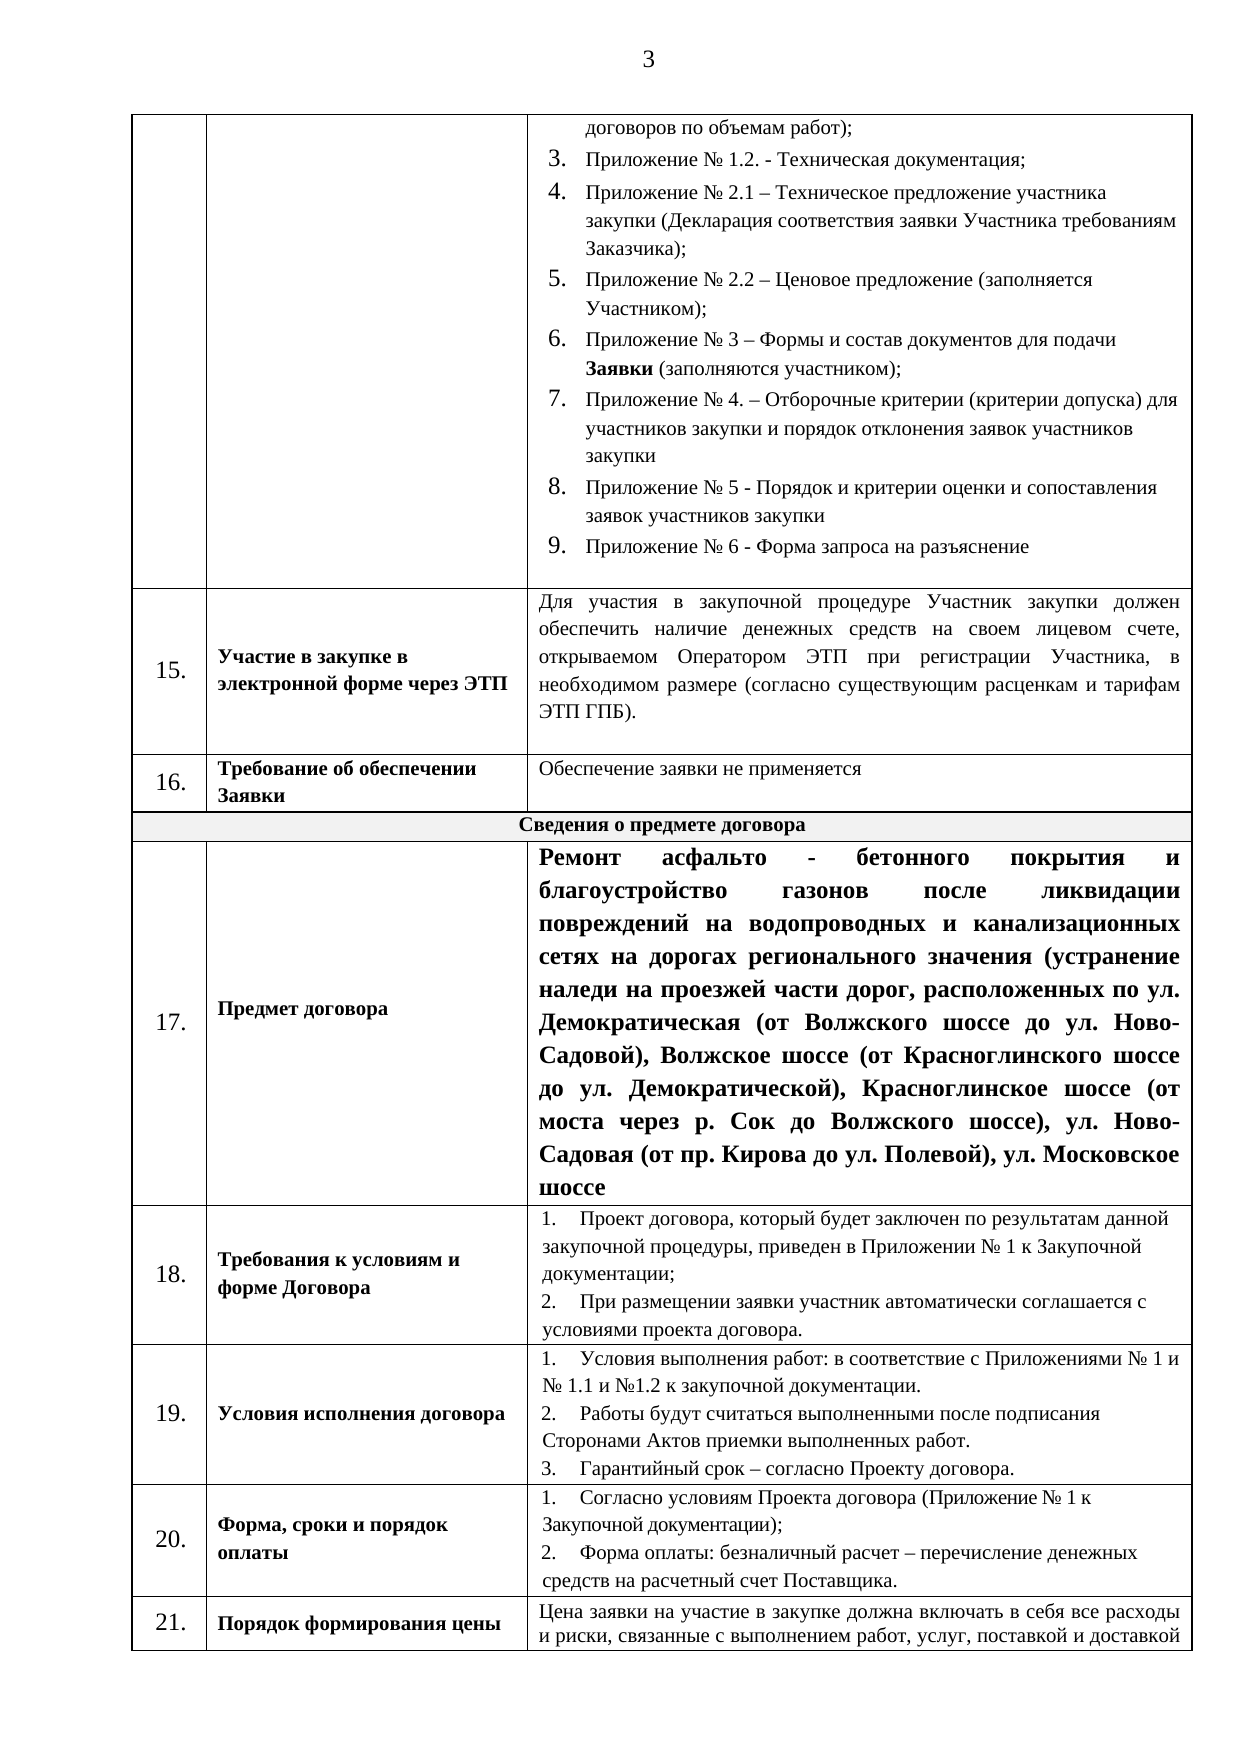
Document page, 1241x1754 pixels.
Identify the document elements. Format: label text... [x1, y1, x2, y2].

table_cell [133, 1597, 206, 1649]
table_cell Согласно условиям Проекта договора (Приложение № 1 к Закупочной документации); Форма оплаты: безналичный расчет – перечисление денежных средств на расчетный счет Поставщика. [528, 1485, 1191, 1596]
table_cell [133, 755, 206, 811]
table_cell Ремонт асфальто - бетонного покрытия и благоустройство газонов после ликвидации повреждений на водопроводных и канализационных сетях на дорогах регионального значения (устранение наледи на проезжей части дорог, расположенных по ул. Демократическая (от Волжского шоссе до ул. Ново-Садовой), Волжское шоссе (от Красноглинского шоссе до ул. Демократической), Красноглинское шоссе (от моста через р. Сок до Волжского шоссе), ул. Ново-Садовая (от пр. Кирова до ул. Полевой), ул. Московское шоссе [528, 842, 1191, 1205]
table_cell [133, 842, 206, 1205]
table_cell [528, 1597, 1191, 1649]
table_cell Условия выполнения работ: в соответствие с Приложениями № 1 и № 1.1 и №1.2 к закупочной документации. Работы будут считаться выполненными после подписания Сторонами Актов приемки выполненных работ. Гарантийный срок – согласно Проекту договора. [528, 1345, 1191, 1484]
table_cell [133, 589, 206, 754]
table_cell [207, 1597, 527, 1649]
table_cell Требования к условиям и форме Договора [207, 1206, 527, 1344]
table_cell Проект договора, который будет заключен по результатам данной закупочной процедуры, приведен в Приложении № 1 к Закупочной документации; При размещении заявки участник автоматически соглашается с условиями проекта договора. [528, 1206, 1191, 1344]
table_cell Форма, сроки и порядок оплаты [207, 1485, 527, 1596]
table_cell Требование об обеспечении Заявки [207, 755, 527, 811]
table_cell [528, 115, 1191, 588]
table_cell Предмет договора [207, 842, 527, 1205]
table_cell [133, 1485, 206, 1596]
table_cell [207, 115, 527, 588]
table_cell [133, 1206, 206, 1344]
table_cell Для участия в закупочной процедуре Участник закупки должен обеспечить наличие денежных средств на своем лицевом счете, открываемом Оператором ЭТП при регистрации Участника, в необходимом размере (согласно существующим расценкам и тарифам ЭТП ГПБ). [528, 589, 1191, 754]
table_cell [133, 1345, 206, 1484]
table_cell Условия исполнения договора [207, 1345, 527, 1484]
table_cell Обеспечение заявки не применяется [528, 755, 1191, 811]
table_cell [133, 115, 206, 588]
table_cell Сведения о предмете договора [133, 813, 1191, 841]
table_cell Участие в закупке в электронной форме через ЭТП [207, 589, 527, 754]
